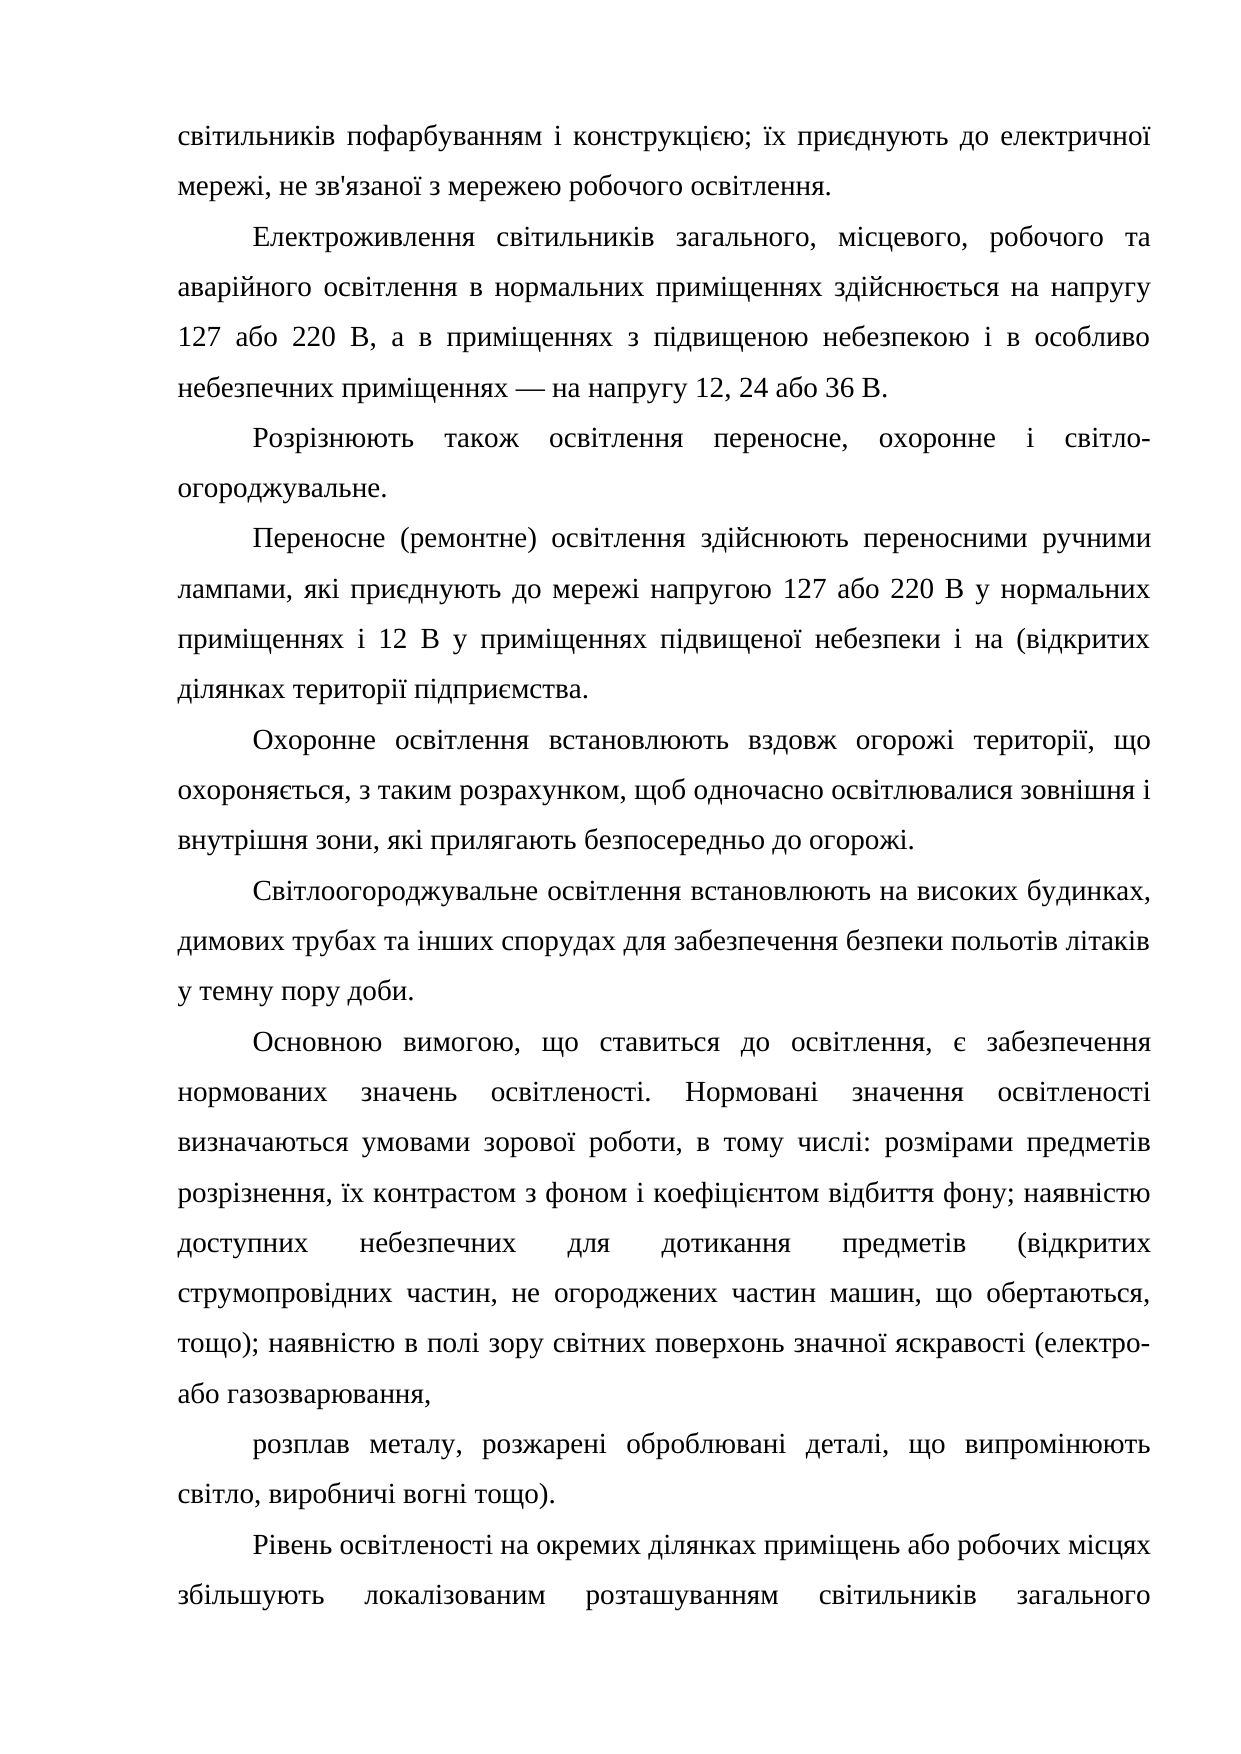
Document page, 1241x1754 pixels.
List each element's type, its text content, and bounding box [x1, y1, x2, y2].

text Переносне (ремонтне) освітлення здійснюють переносними ручними лампами, які приєднують до мережі напругою 127 або 220 В у нормальних приміщеннях і 12 В у приміщеннях підвищеної небезпеки і на (відкритих ділянках території підприємства. [177, 521, 1152, 705]
text розплав металу, розжарені оброблювані деталі, що випромінюють світло, виробничі вогні тощо). [177, 1426, 1152, 1510]
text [177, 118, 1152, 202]
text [177, 1527, 1152, 1611]
text Електроживлення світильників загального, місцевого, робочого та аварійного освітлення в нормальних приміщеннях здійснюється на напругу 127 або 220 В, а в приміщеннях з підвищеною небезпекою і в особливо небезпечних приміщеннях — на напругу 12, 24 або 36 В. [177, 219, 1152, 403]
text Світлоогороджувальне освітлення встановлюють на високих будинках, димових трубах та інших спорудах для забезпечення безпеки польотів літаків у темну пору доби. [177, 873, 1152, 1007]
text Розрізнюють також освітлення переносне, охоронне і світло-огороджувальне. [177, 420, 1152, 504]
text Охоронне освітлення встановлюють вздовж огорожі території, що охороняється, з таким розрахунком, щоб одночасно освітлювалися зовнішня і внутрішня зони, які прилягають безпосередньо до огорожі. [177, 722, 1152, 856]
text Основною вимогою, що ставиться до освітлення, є забезпечення нормованих значень освітленості. Нормовані значення освітленості визначаються умовами зорової роботи, в тому числі: розмірами предметів розрізнення, їх контрастом з фоном і коефіцієнтом відбиття фону; наявністю доступних небезпечних для дотикання предметів (відкритих струмопровідних частин, не огороджених частин машин, що обертаються, тощо); наявністю в полі зору світних поверхонь значної яскравості (електро- або газозварювання, [177, 1024, 1152, 1409]
